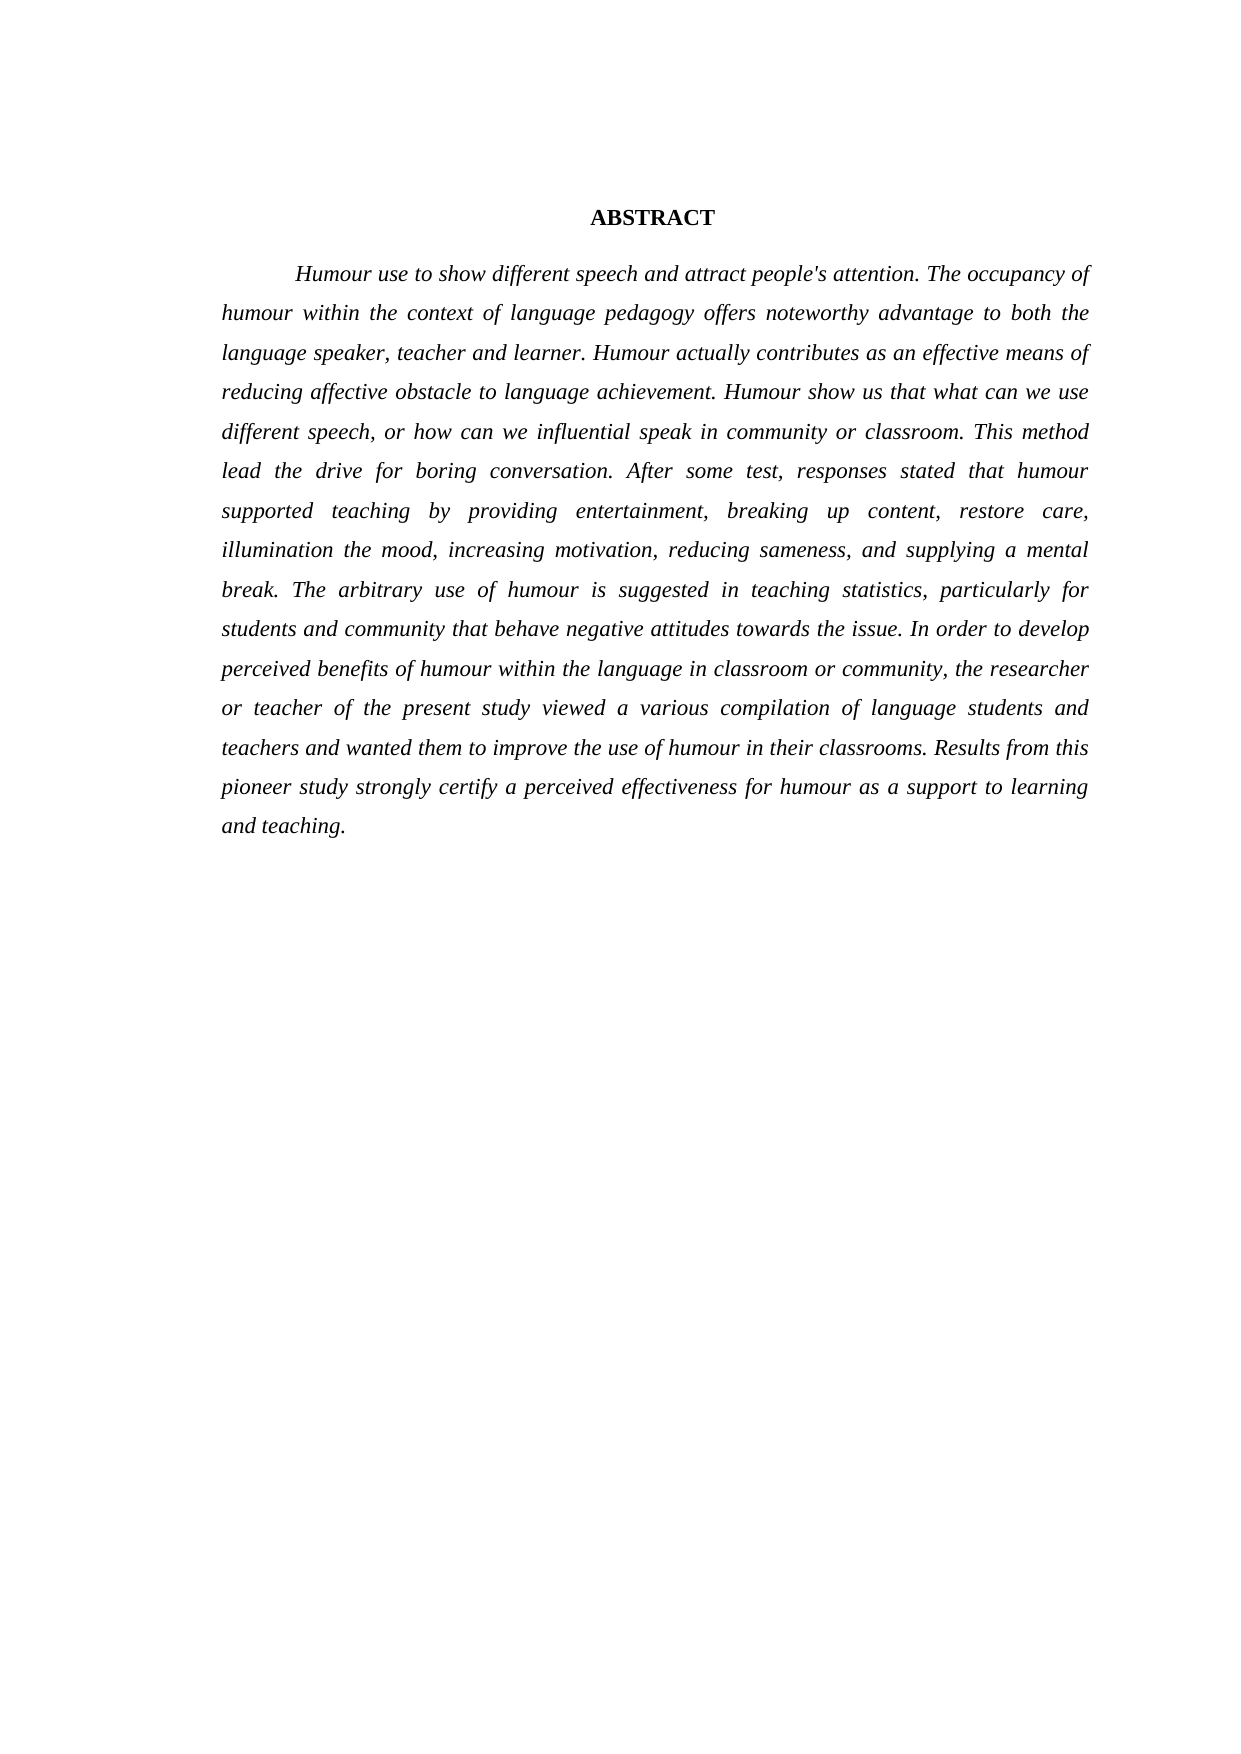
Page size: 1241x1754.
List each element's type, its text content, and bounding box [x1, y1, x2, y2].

text Humour use to show different speech and attract people's attention. The occupancy of humour within the context of language pedagogy offers noteworthy advantage to both the language speaker, teacher and learner. Humour actually contributes as an effective means of reducing affective obstacle to language achievement. Humour show us that what can we use different speech, or how can we influential speak in community or classroom. This method lead the drive for boring conversation. After some test, responses stated that humour supported teaching by providing entertainment, breaking up content, restore care, illumination the mood, increasing motivation, reducing sameness, and supplying a mental break. The arbitrary use of humour is suggested in teaching statistics, particularly for students and community that behave negative attitudes towards the issue. In order to develop perceived benefits of humour within the language in classroom or community, the researcher or teacher of the present study viewed a various compilation of language students and teachers and wanted them to improve the use of humour in their classrooms. Results from this pioneer study strongly certify a perceived effectiveness for humour as a support to learning and teaching. [221, 260, 1093, 839]
text ABSTRACT [516, 204, 1093, 230]
